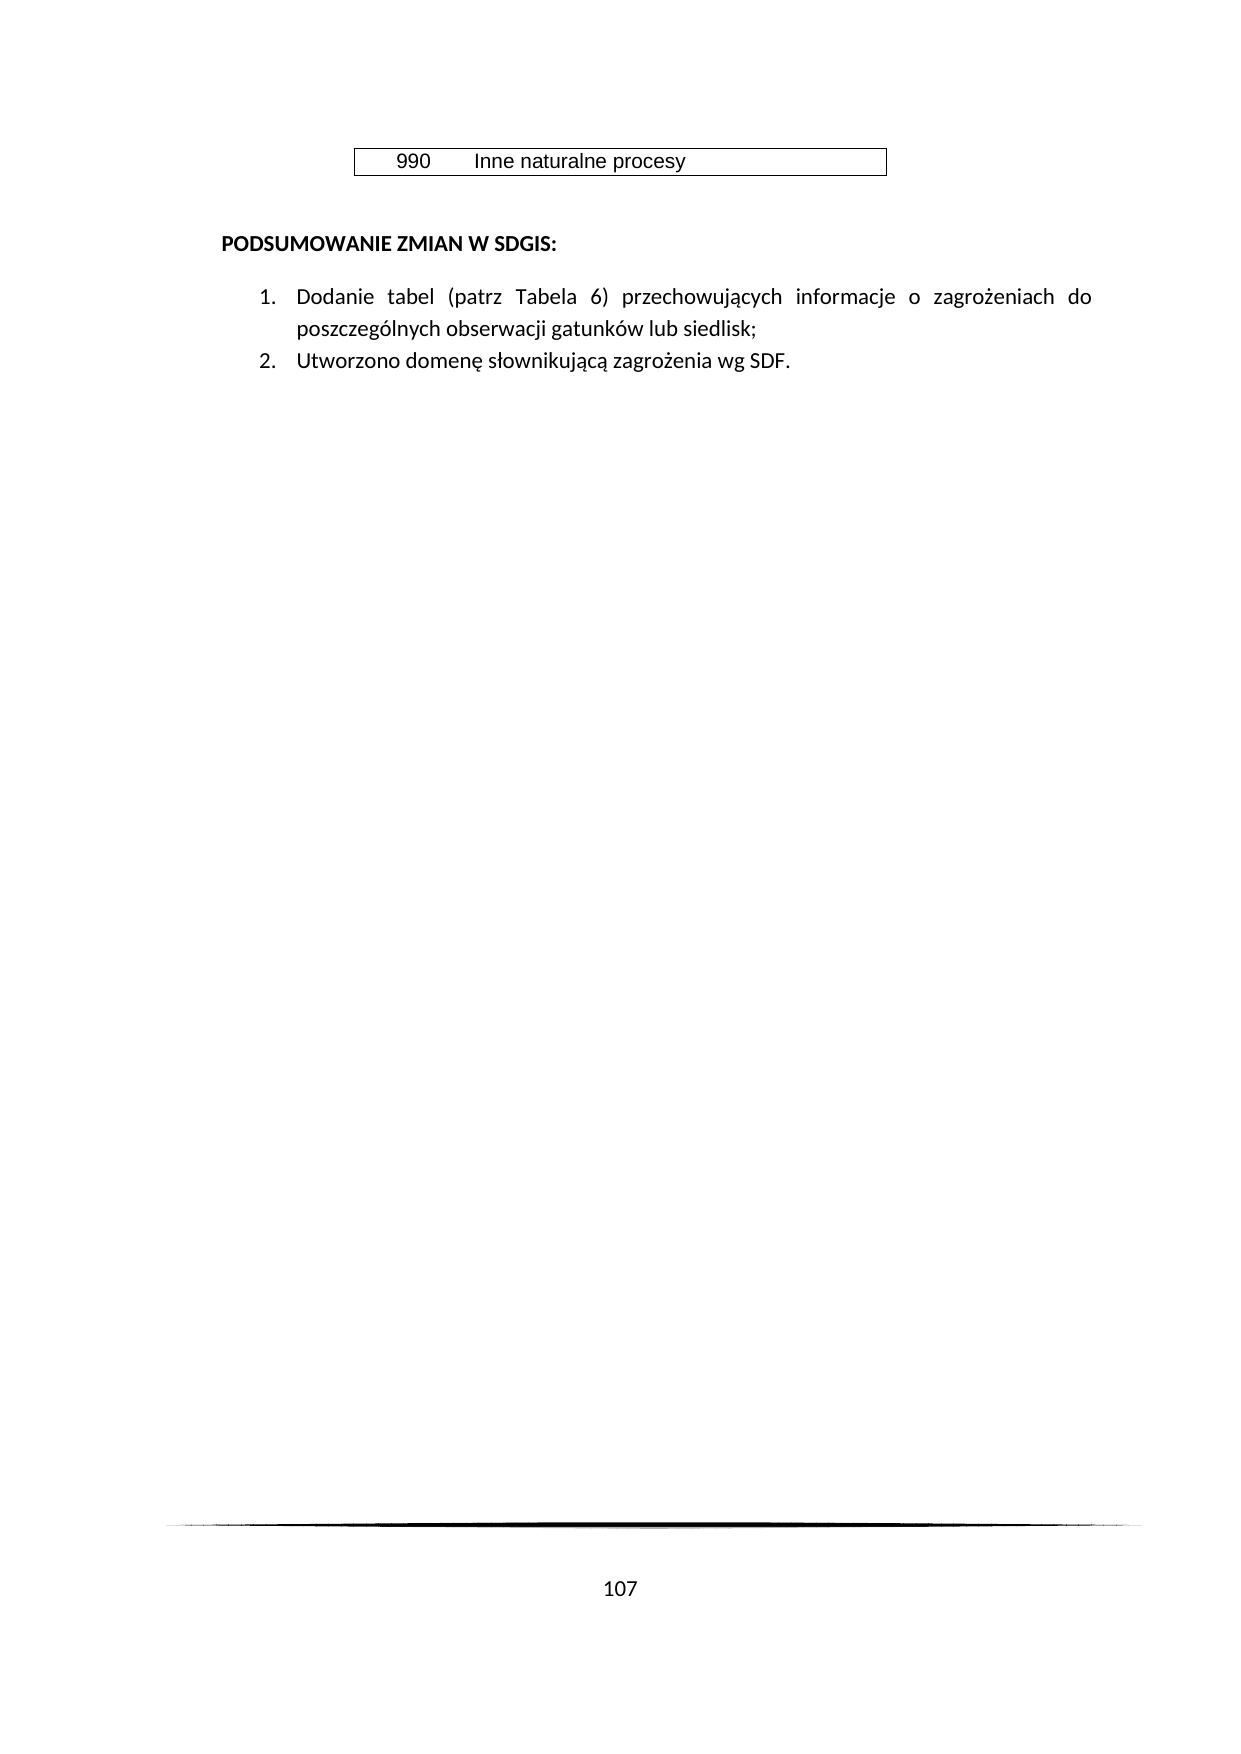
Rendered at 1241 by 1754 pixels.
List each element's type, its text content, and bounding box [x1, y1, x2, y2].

text PODSUMOWANIE ZMIAN W SDGIS: [185, 229, 1093, 257]
list Utworzono domenę słownikującą zagrożenia wg SDF. [259, 346, 1093, 374]
picture [166, 1521, 1142, 1529]
list Dodanie tabel (patrz Tabela 6) przechowujących informacje o zagrożeniach do poszczególnych obserwacji gatunków lub siedlisk; [259, 282, 1093, 342]
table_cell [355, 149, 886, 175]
